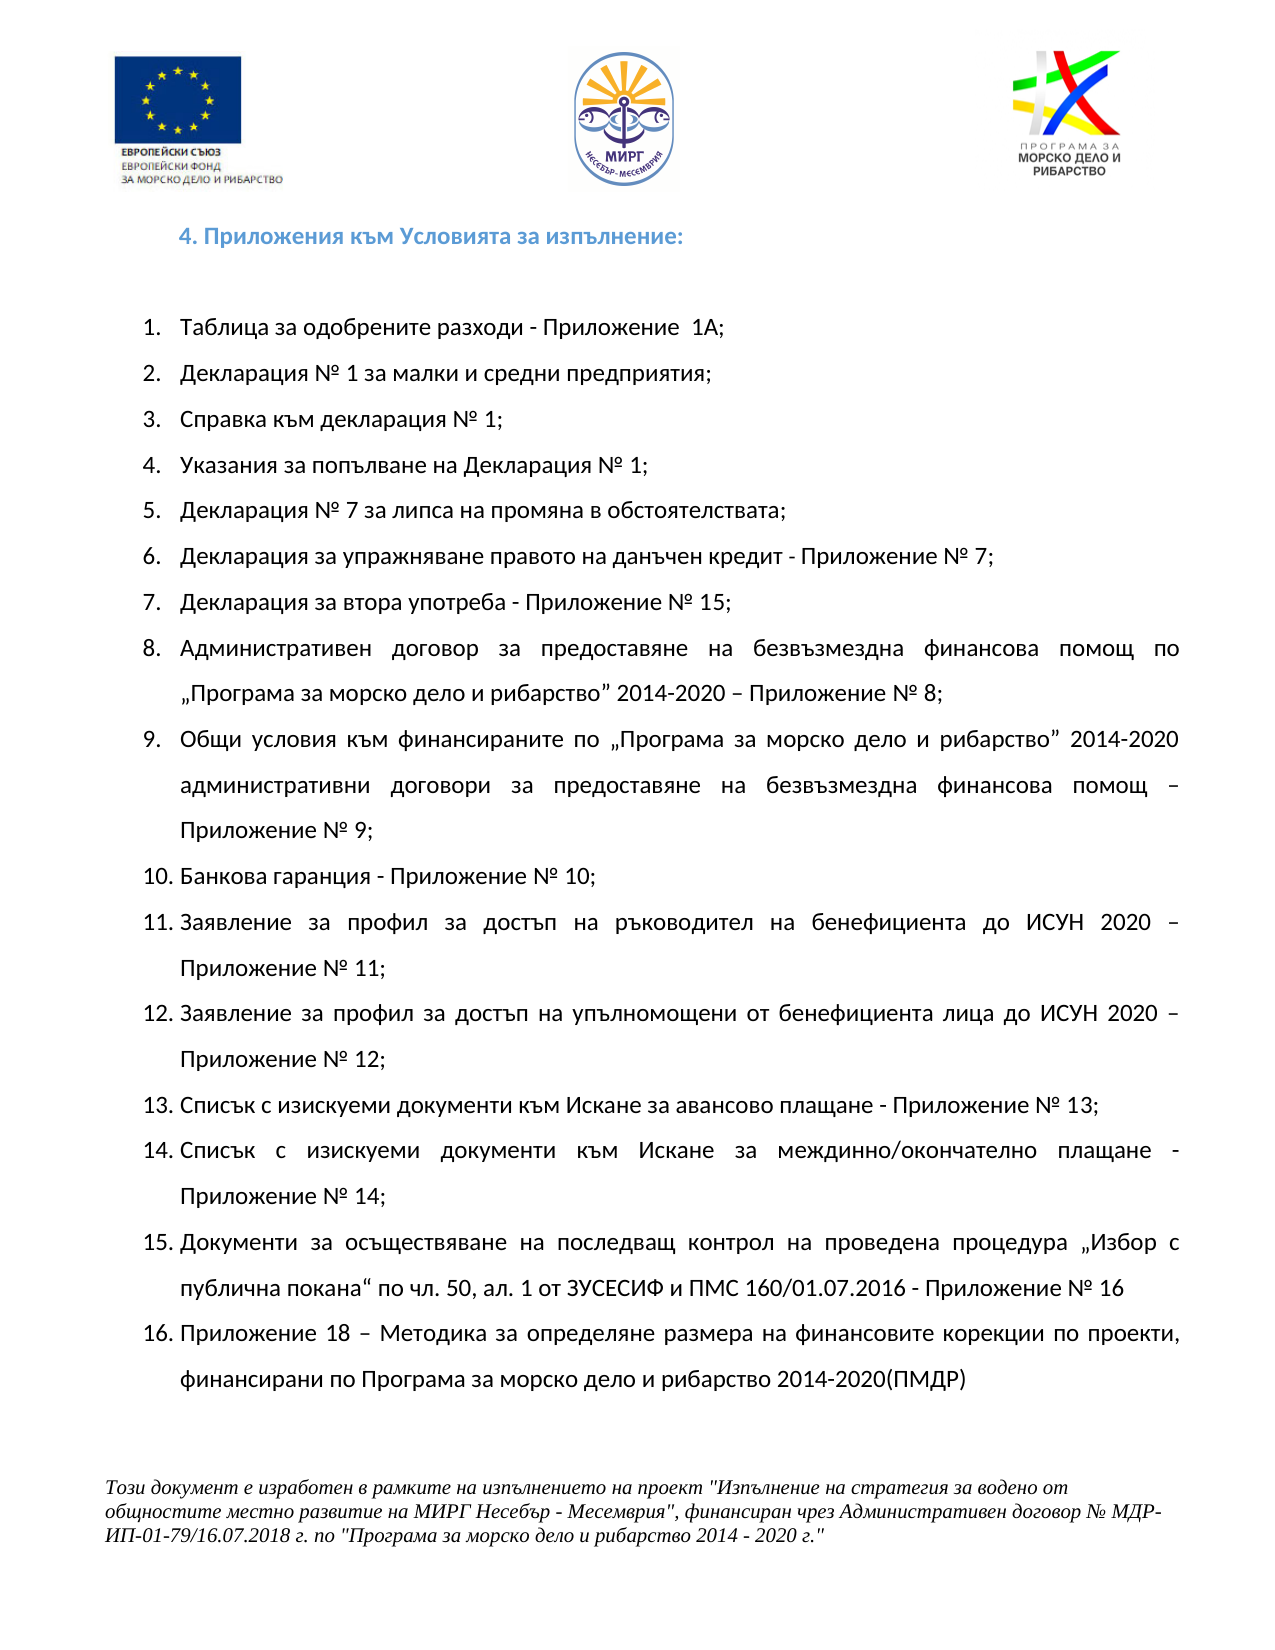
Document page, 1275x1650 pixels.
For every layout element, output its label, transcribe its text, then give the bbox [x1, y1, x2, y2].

list Списък с изискуеми документи към Искане за авансово плащане - Приложение № 13; [142, 1089, 1181, 1119]
list Заявление за профил за достъп на ръководител на бенефициента до ИСУН 2020 – Приложение № 11; [142, 906, 1181, 982]
list Декларация за упражняване правото на данъчен кредит - Приложение № 7; [142, 540, 1181, 571]
list Указания за попълване на Декларация № 1; [142, 449, 1181, 479]
list Справка към декларация № 1; [142, 403, 1181, 433]
list Документи за осъществяване на последващ контрол на проведена процедура „Избор с публична покана“ по чл. 50, ал. 1 от ЗУСЕСИФ и ПМС 160/01.07.2016 - Приложение № 16 [142, 1226, 1181, 1302]
list Aдминистративен договор за предоставяне на безвъзмездна финансова помощ по „Програма за морско дело и рибарство” 2014-2020 – Приложение № 8; [142, 632, 1181, 708]
list Банкова гаранция - Приложение № 10; [142, 860, 1181, 891]
picture [975, 29, 1155, 192]
picture [567, 46, 681, 192]
picture [105, 51, 284, 192]
list Декларация № 1 за малки и средни предприятия; [142, 357, 1181, 388]
list Декларация за втора употреба - Приложение № 15; [142, 586, 1181, 616]
list Декларация № 7 за липса на промяна в обстоятелствата; [142, 494, 1181, 525]
list Общи условия към финансираните по „Програма за морско дело и рибарство” 2014-2020 административни договори за предоставяне на безвъзмездна финансова помощ – Приложение № 9; [142, 723, 1181, 845]
list Заявление за профил за достъп на упълномощени от бенефициента лица до ИСУН 2020 – Приложение № 12; [142, 997, 1181, 1074]
list Таблица за одобрените разходи - Приложение 1А; [142, 312, 1181, 342]
text 4. Приложения към Условията за изпълнение: [105, 220, 1181, 251]
list Приложение 18 – Методика за определяне размера на финансовите корекции по проекти, финансирани по Програма за морско дело и рибарство 2014-2020(ПМДР) [142, 1318, 1181, 1394]
list Списък с изискуеми документи към Искане за междинно/окончателно плащане - Приложение № 14; [142, 1135, 1181, 1211]
